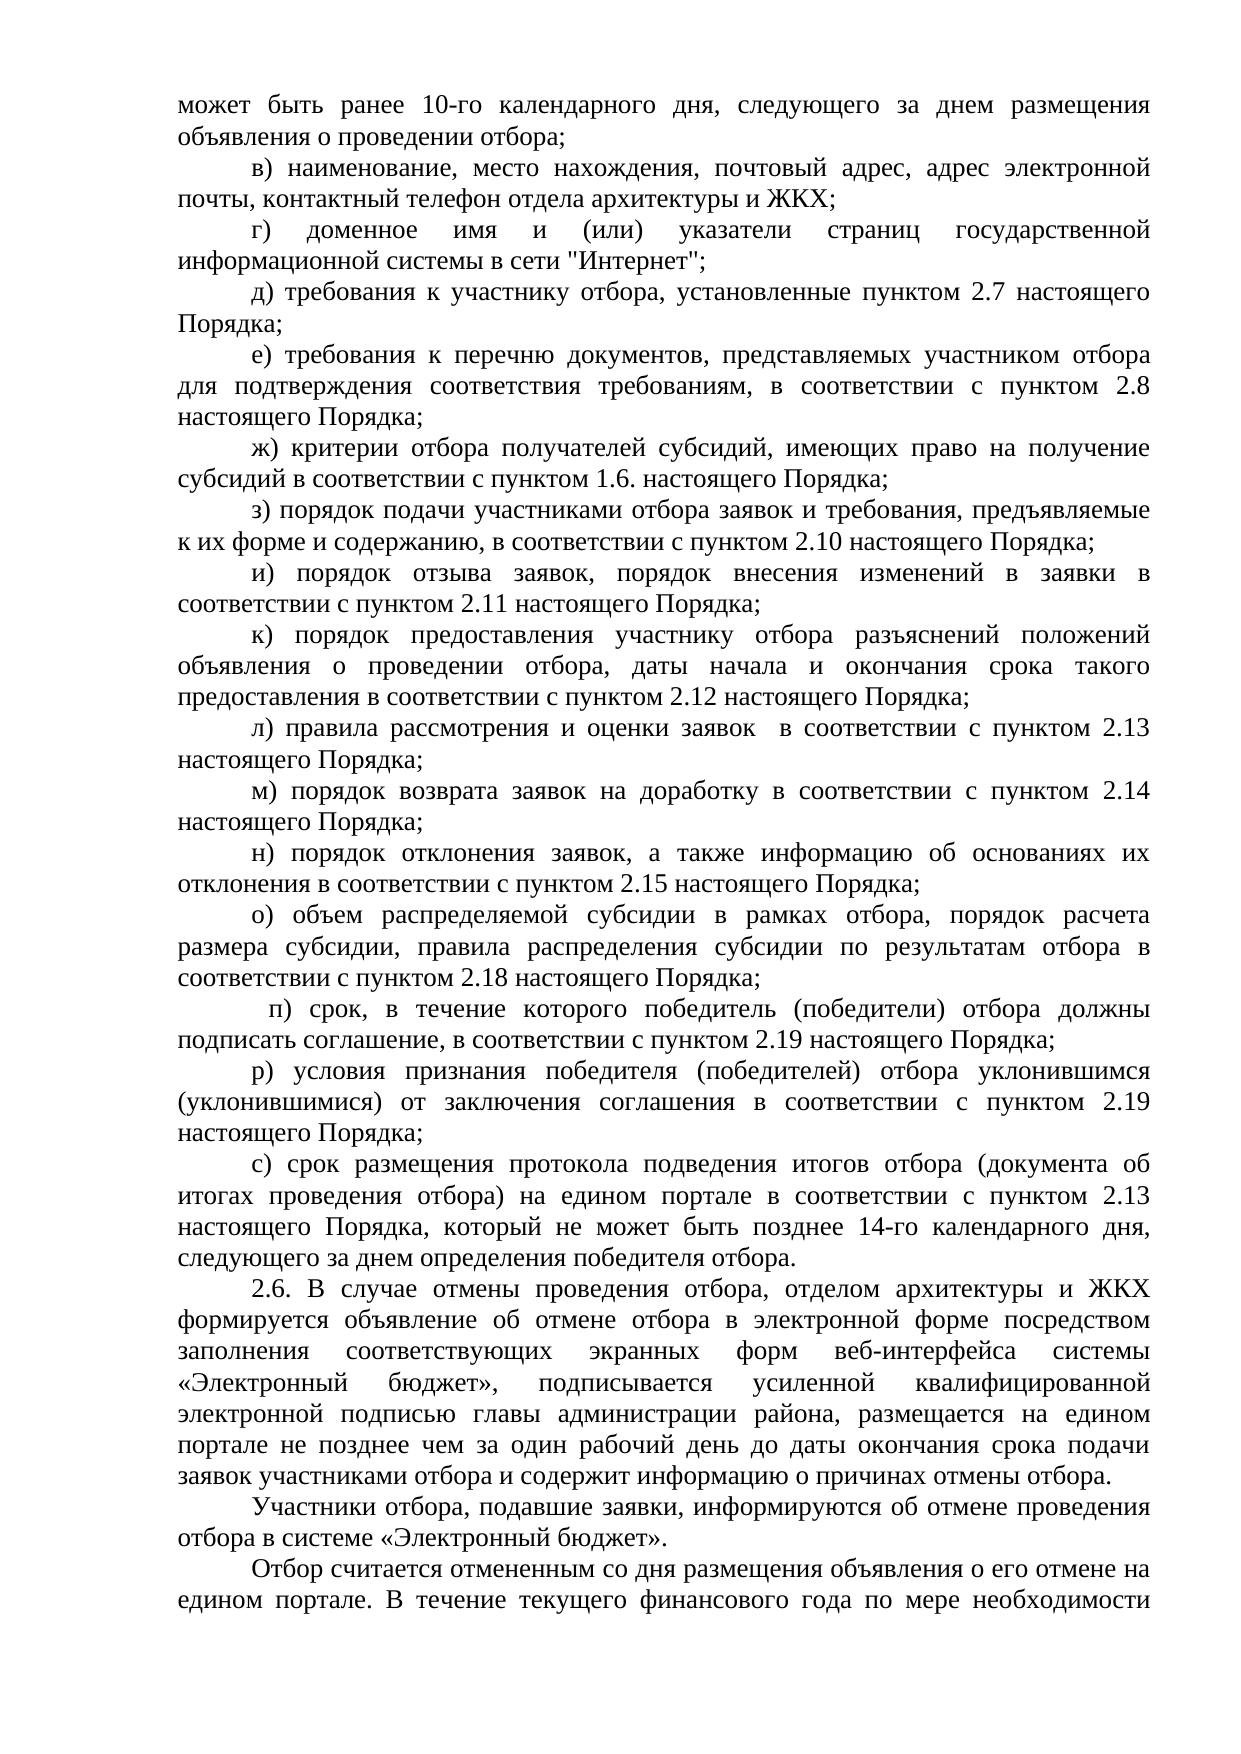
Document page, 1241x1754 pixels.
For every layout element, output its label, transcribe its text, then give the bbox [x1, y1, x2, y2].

text Участники отбора, подавшие заявки, информируются об отмене проведения отбора в системе «Электронный бюджет». [177, 1490, 1152, 1552]
text и) порядок отзыва заявок, порядок внесения изменений в заявки в соответствии с пунктом 2.11 настоящего Порядка; [177, 556, 1152, 618]
text г) доменное имя и (или) указатели страниц государственной информационной системы в сети "Интернет"; [177, 213, 1152, 276]
text з) порядок подачи участниками отбора заявок и требования, предъявляемые к их форме и содержанию, в соответствии с пунктом 2.10 настоящего Порядка; [177, 493, 1152, 556]
text о) объем распределяемой субсидии в рамках отбора, порядок расчета размера субсидии, правила распределения субсидии по результатам отбора в соответствии с пунктом 2.18 настоящего Порядка; [177, 898, 1152, 992]
text н) порядок отклонения заявок, а также информацию об основаниях их отклонения в соответствии с пунктом 2.15 настоящего Порядка; [177, 836, 1152, 898]
text п) срок, в течение которого победитель (победители) отбора должны подписать соглашение, в соответствии с пунктом 2.19 настоящего Порядка; [177, 992, 1152, 1054]
text к) порядок предоставления участнику отбора разъяснений положений объявления о проведении отбора, даты начала и окончания срока такого предоставления в соответствии с пунктом 2.12 настоящего Порядка; [177, 618, 1152, 712]
text с) срок размещения протокола подведения итогов отбора (документа об итогах проведения отбора) на едином портале в соответствии с пунктом 2.13 настоящего Порядка, который не может быть позднее 14-го календарного дня, следующего за днем определения победителя отбора. [177, 1148, 1152, 1272]
text м) порядок возврата заявок на доработку в соответствии с пунктом 2.14 настоящего Порядка; [177, 774, 1152, 836]
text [177, 1552, 1152, 1615]
text 2.6. В случае отмены проведения отбора, отделом архитектуры и ЖКХ формируется объявление об отмене отбора в электронной форме посредством заполнения соответствующих экранных форм веб-интерфейса системы «Электронный бюджет», подписывается усиленной квалифицированной электронной подписью главы администрации района, размещается на едином портале не позднее чем за один рабочий день до даты окончания срока подачи заявок участниками отбора и содержит информацию о причинах отмены отбора. [177, 1272, 1152, 1490]
text л) правила рассмотрения и оценки заявок в соответствии с пунктом 2.13 настоящего Порядка; [177, 712, 1152, 774]
text д) требования к участнику отбора, установленные пунктом 2.7 настоящего Порядка; [177, 276, 1152, 338]
text ж) критерии отбора получателей субсидий, имеющих право на получение субсидий в соответствии с пунктом 1.6. настоящего Порядка; [177, 431, 1152, 493]
text р) условия признания победителя (победителей) отбора уклонившимся (уклонившимися) от заключения соглашения в соответствии с пунктом 2.19 настоящего Порядка; [177, 1054, 1152, 1148]
text е) требования к перечню документов, представляемых участником отбора для подтверждения соответствия требованиям, в соответствии с пунктом 2.8 настоящего Порядка; [177, 338, 1152, 431]
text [177, 89, 1152, 151]
text в) наименование, место нахождения, почтовый адрес, адрес электронной почты, контактный телефон отдела архитектуры и ЖКХ; [177, 151, 1152, 213]
